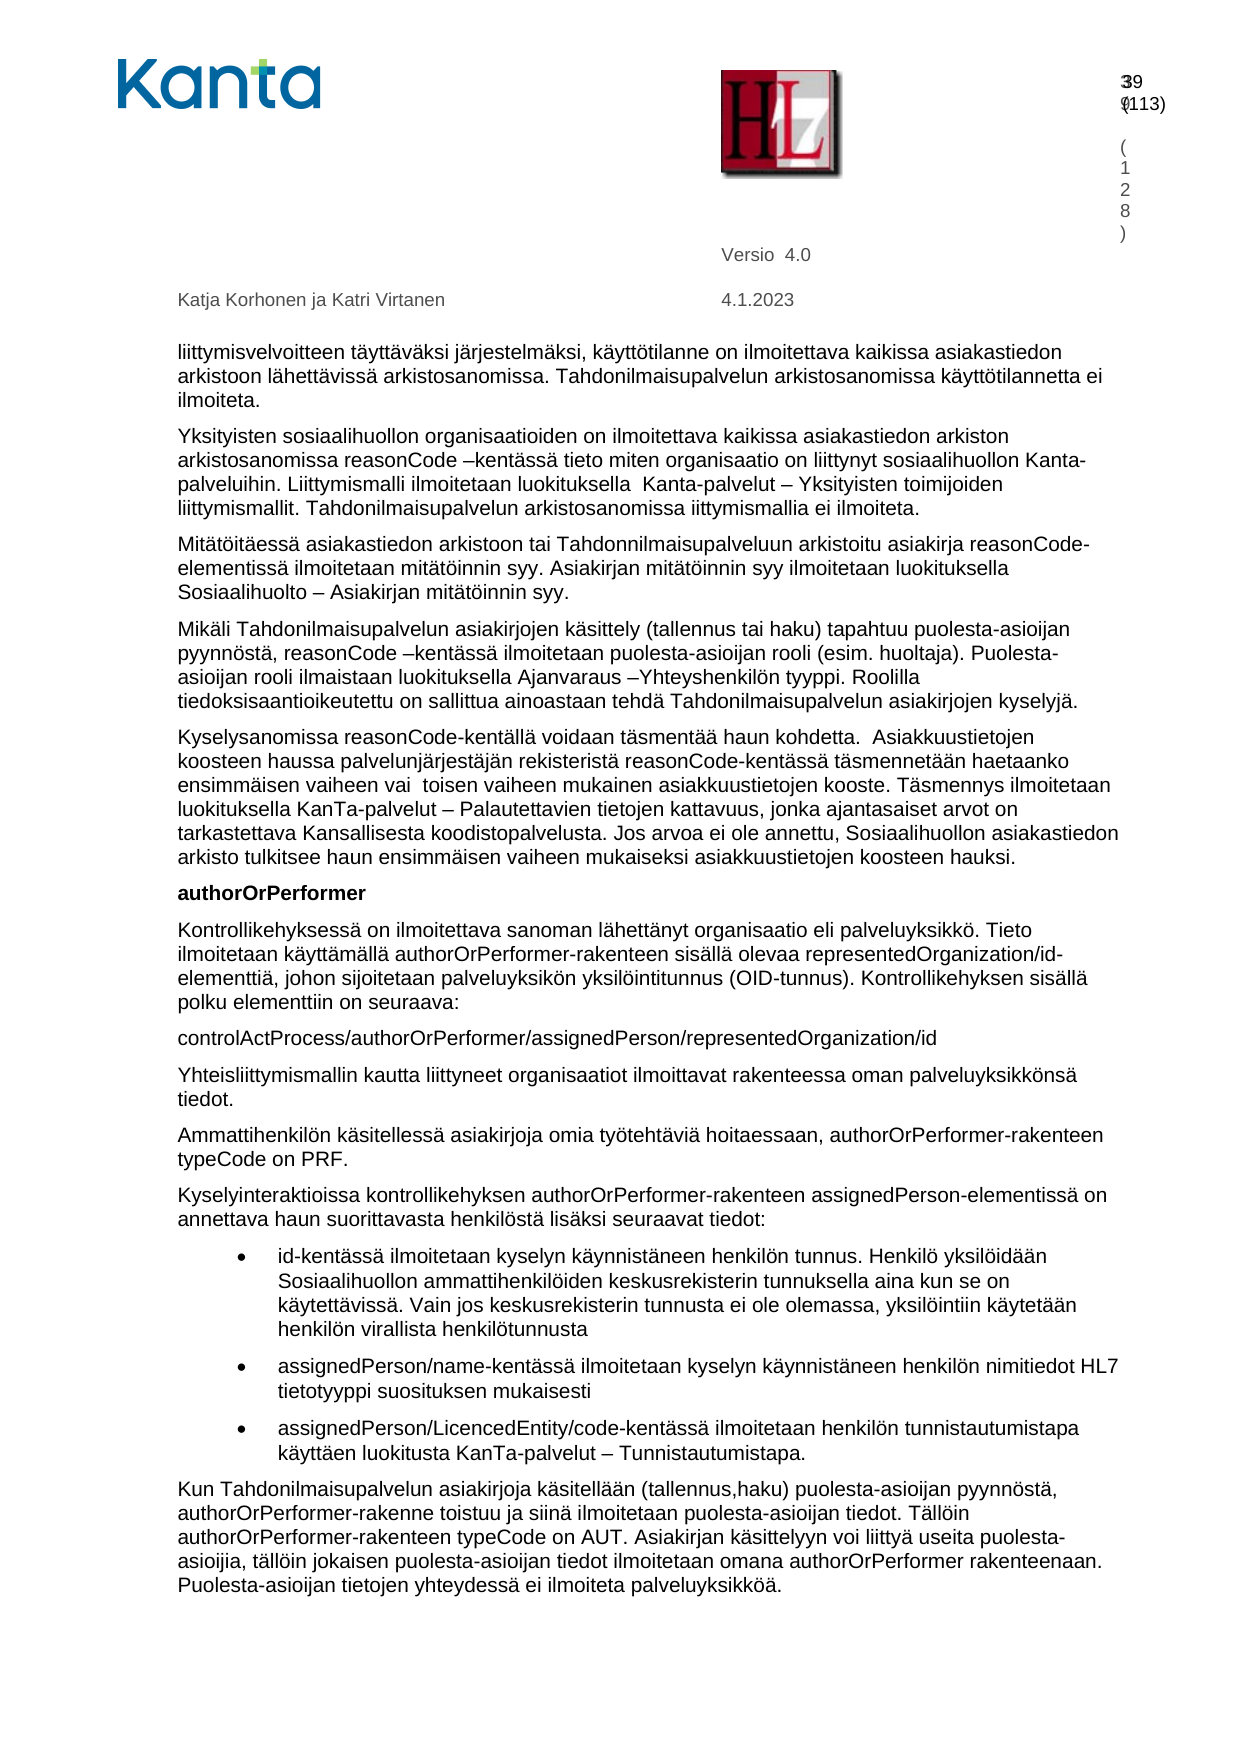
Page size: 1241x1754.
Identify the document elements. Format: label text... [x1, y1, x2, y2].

text Mitätöitäessä asiakastiedon arkistoon tai Tahdonnilmaisupalveluun arkistoitu asiakirja reasonCode-elementissä ilmoitetaan mitätöinnin syy. Asiakirjan mitätöinnin syy ilmoitetaan luokituksella Sosiaalihuolto – Asiakirjan mitätöinnin syy. [177, 532, 1122, 604]
list assignedPerson/name-kentässä ilmoitetaan kyselyn käynnistäneen henkilön nimitiedot HL7 tietotyyppi suosituksen mukaisesti [236, 1353, 1122, 1403]
text Kyselyinteraktioissa kontrollikehyksen authorOrPerformer-rakenteen assignedPerson-elementissä on annettava haun suorittavasta henkilöstä lisäksi seuraavat tiedot: [177, 1183, 1122, 1231]
text Kun Tahdonilmaisupalvelun asiakirjoja käsitellään (tallennus,haku) puolesta-asioijan pyynnöstä, authorOrPerformer-rakenne toistuu ja siinä ilmoitetaan puolesta-asioijan tiedot. Tällöin authorOrPerformer-rakenteen typeCode on AUT. Asiakirjan käsittelyyn voi liittyä useita puolesta-asioijia, tällöin jokaisen puolesta-asioijan tiedot ilmoitetaan omana authorOrPerformer rakenteenaan. Puolesta-asioijan tietojen yhteydessä ei ilmoiteta palveluyksikköä. [177, 1477, 1122, 1597]
picture [118, 59, 321, 109]
text Kontrollikehyksessä on ilmoitettava sanoman lähettänyt organisaatio eli palveluyksikkö. Tieto ilmoitetaan käyttämällä authorOrPerformer-rakenteen sisällä olevaa representedOrganization/id-elementtiä, johon sijoitetaan palveluyksikön yksilöintitunnus (OID-tunnus). Kontrollikehyksen sisällä polku elementtiin on seuraava: [177, 918, 1122, 1013]
picture [721, 70, 844, 179]
text Yhteisliittymismallin kautta liittyneet organisaatiot ilmoittavat rakenteessa oman palveluyksikkönsä tiedot. [177, 1062, 1122, 1110]
text controlActProcess/authorOrPerformer/assignedPerson/representedOrganization/id [177, 1026, 1122, 1050]
text Ammattihenkilön käsitellessä asiakirjoja omia työtehtäviä hoitaessaan, authorOrPerformer-rakenteen typeCode on PRF. [177, 1123, 1122, 1171]
text Kyselysanomissa reasonCode-kentällä voidaan täsmentää haun kohdetta. Asiakkuustietojen koosteen haussa palvelunjärjestäjän rekisteristä reasonCode-kentässä täsmennetään haetaanko ensimmäisen vaiheen vai toisen vaiheen mukainen asiakkuustietojen kooste. Täsmennys ilmoitetaan luokituksella KanTa-palvelut – Palautettavien tietojen kattavuus, jonka ajantasaiset arvot on tarkastettava Kansallisesta koodistopalvelusta. Jos arvoa ei ole annettu, Sosiaalihuollon asiakastiedon arkisto tulkitsee haun ensimmäisen vaiheen mukaiseksi asiakkuustietojen koosteen hauksi. [177, 725, 1122, 869]
text Yksityisten sosiaalihuollon organisaatioiden on ilmoitettava kaikissa asiakastiedon arkiston arkistosanomissa reasonCode –kentässä tieto miten organisaatio on liittynyt sosiaalihuollon Kanta-palveluihin. Liittymismalli ilmoitetaan luokituksella Kanta-palvelut – Yksityisten toimijoiden liittymismallit. Tahdonilmaisupalvelun arkistosanomissa iittymismallia ei ilmoiteta. [177, 424, 1122, 520]
text authorOrPerformer [177, 881, 1122, 905]
list id-kentässä ilmoitetaan kyselyn käynnistäneen henkilön tunnus. Henkilö yksilöidään Sosiaalihuollon ammattihenkilöiden keskusrekisterin tunnuksella aina kun se on käytettävissä. Vain jos keskusrekisterin tunnusta ei ole olemassa, yksilöintiin käytetään henkilön virallista henkilötunnusta [236, 1244, 1122, 1341]
text Mikäli Tahdonilmaisupalvelun asiakirjojen käsittely (tallennus tai haku) tapahtuu puolesta-asioijan pyynnöstä, reasonCode –kentässä ilmoitetaan puolesta-asioijan rooli (esim. huoltaja). Puolesta-asioijan rooli ilmaistaan luokituksella Ajanvaraus –Yhteyshenkilön tyyppi. Roolilla tiedoksisaantioikeutettu on sallittua ainoastaan tehdä Tahdonilmaisupalvelun asiakirjojen kyselyjä. [177, 617, 1122, 712]
list assignedPerson/LicencedEntity/code-kentässä ilmoitetaan henkilön tunnistautumistapa käyttäen luokitusta KanTa-palvelut – Tunnistautumistapa. [236, 1415, 1122, 1465]
